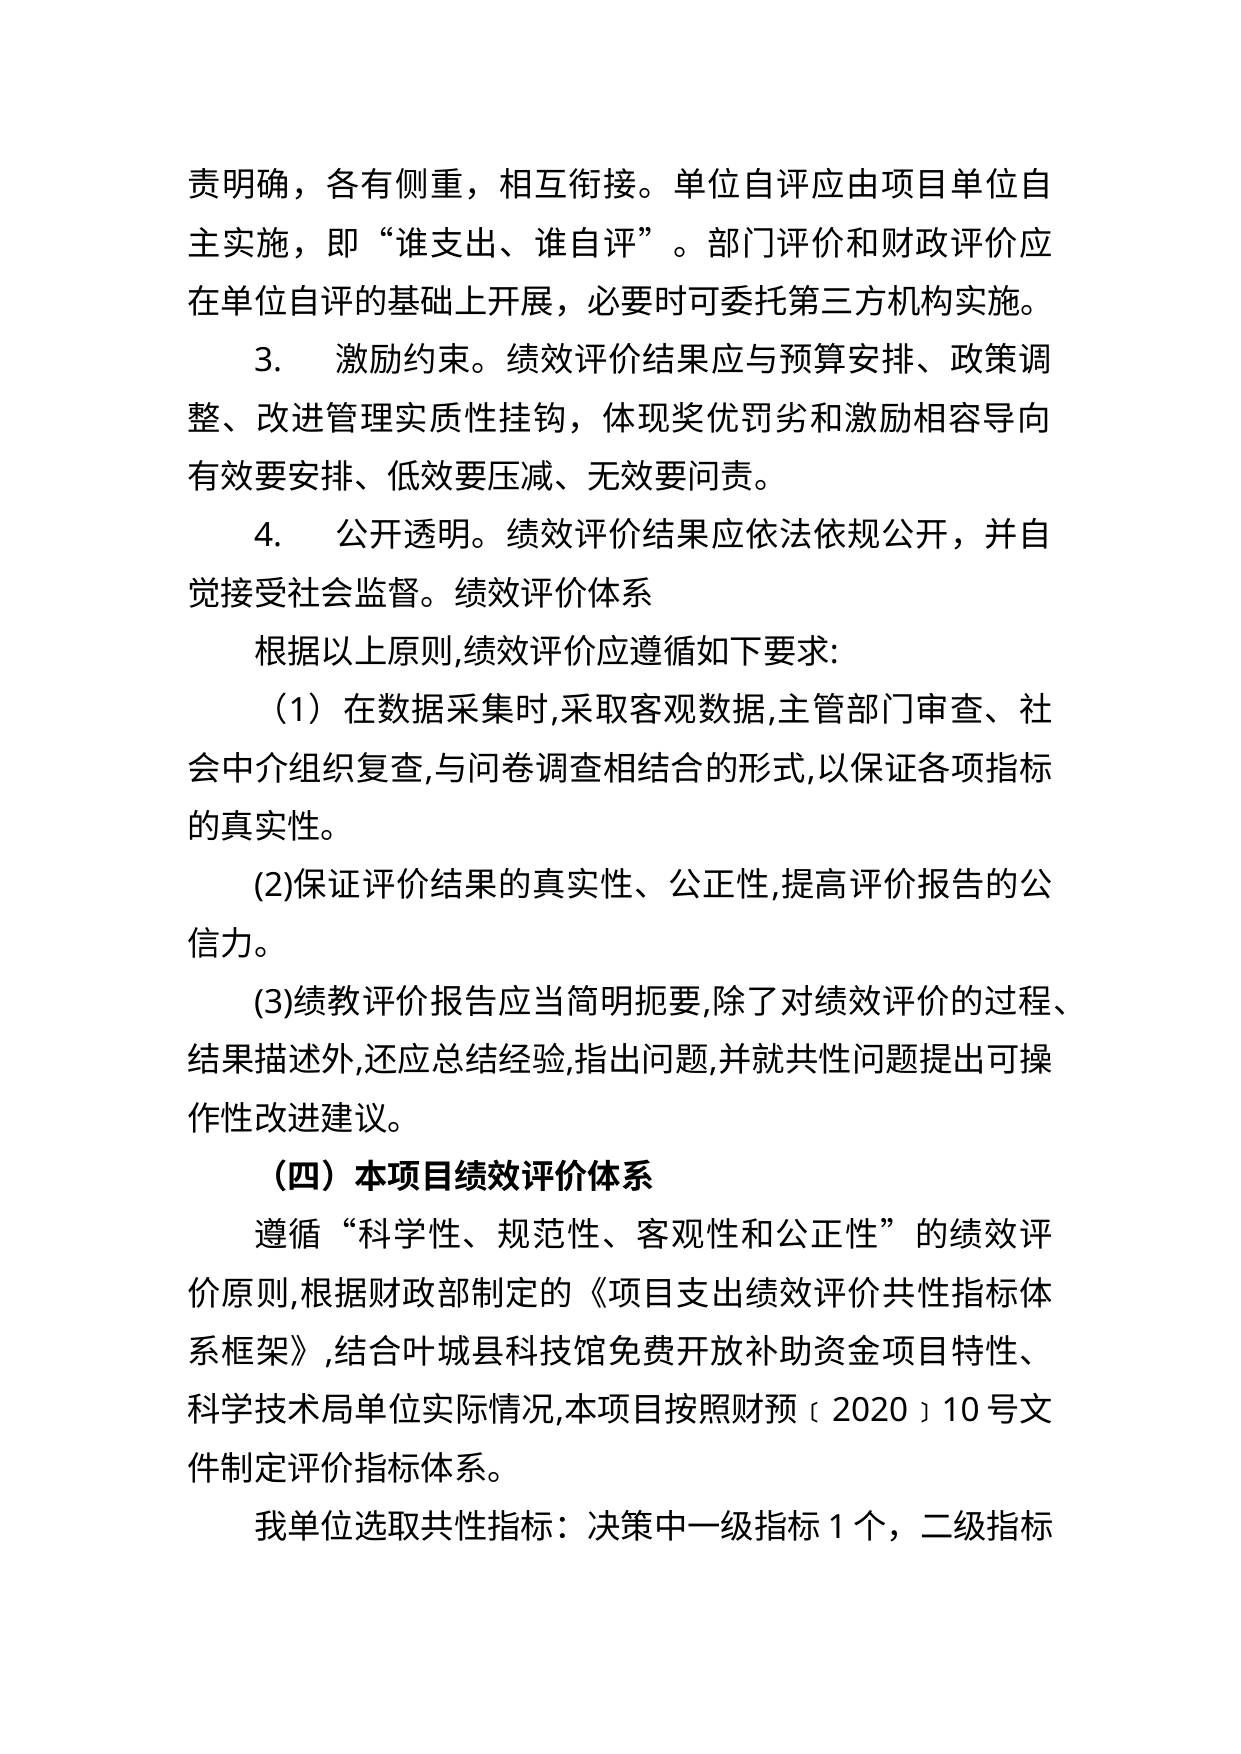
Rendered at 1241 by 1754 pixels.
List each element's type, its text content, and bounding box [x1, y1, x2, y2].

list 遵循“科学性、规范性、客观性和公正性”的绩效评价原则,根据财政部制定的《项目支出绩效评价共性指标体系框架》,结合叶城县科技馆免费开放补助资金项目特性、科学技术局单位实际情况,本项目按照财预﹝2020﹞10号文件制定评价指标体系。 [187, 1200, 1053, 1492]
list 激励约束。绩效评价结果应与预算安排、政策调整、改进管理实质性挂钩，体现奖优罚劣和激励相容导向，有效要安排、低效要压减、无效要问责。 [187, 325, 1053, 500]
text （1）在数据采集时,采取客观数据,主管部门审查、社会中介组织复查,与问卷调查相结合的形式,以保证各项指标的真实性。 [187, 675, 1053, 850]
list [187, 1492, 1053, 1550]
text 根据以上原则,绩效评价应遵循如下要求: [187, 617, 1053, 675]
text (2)保证评价结果的真实性、公正性,提高评价报告的公信力。 [187, 850, 1053, 967]
text (3)绩教评价报告应当简明扼要,除了对绩效评价的过程、结果描述外,还应总结经验,指出问题,并就共性问题提出可操作性改进建议。 [187, 967, 1053, 1142]
list 公开透明。绩效评价结果应依法依规公开，并自觉接受社会监督。绩效评价体系 [187, 500, 1053, 617]
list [187, 150, 1053, 325]
text （四）本项目绩效评价体系 [187, 1142, 1053, 1200]
